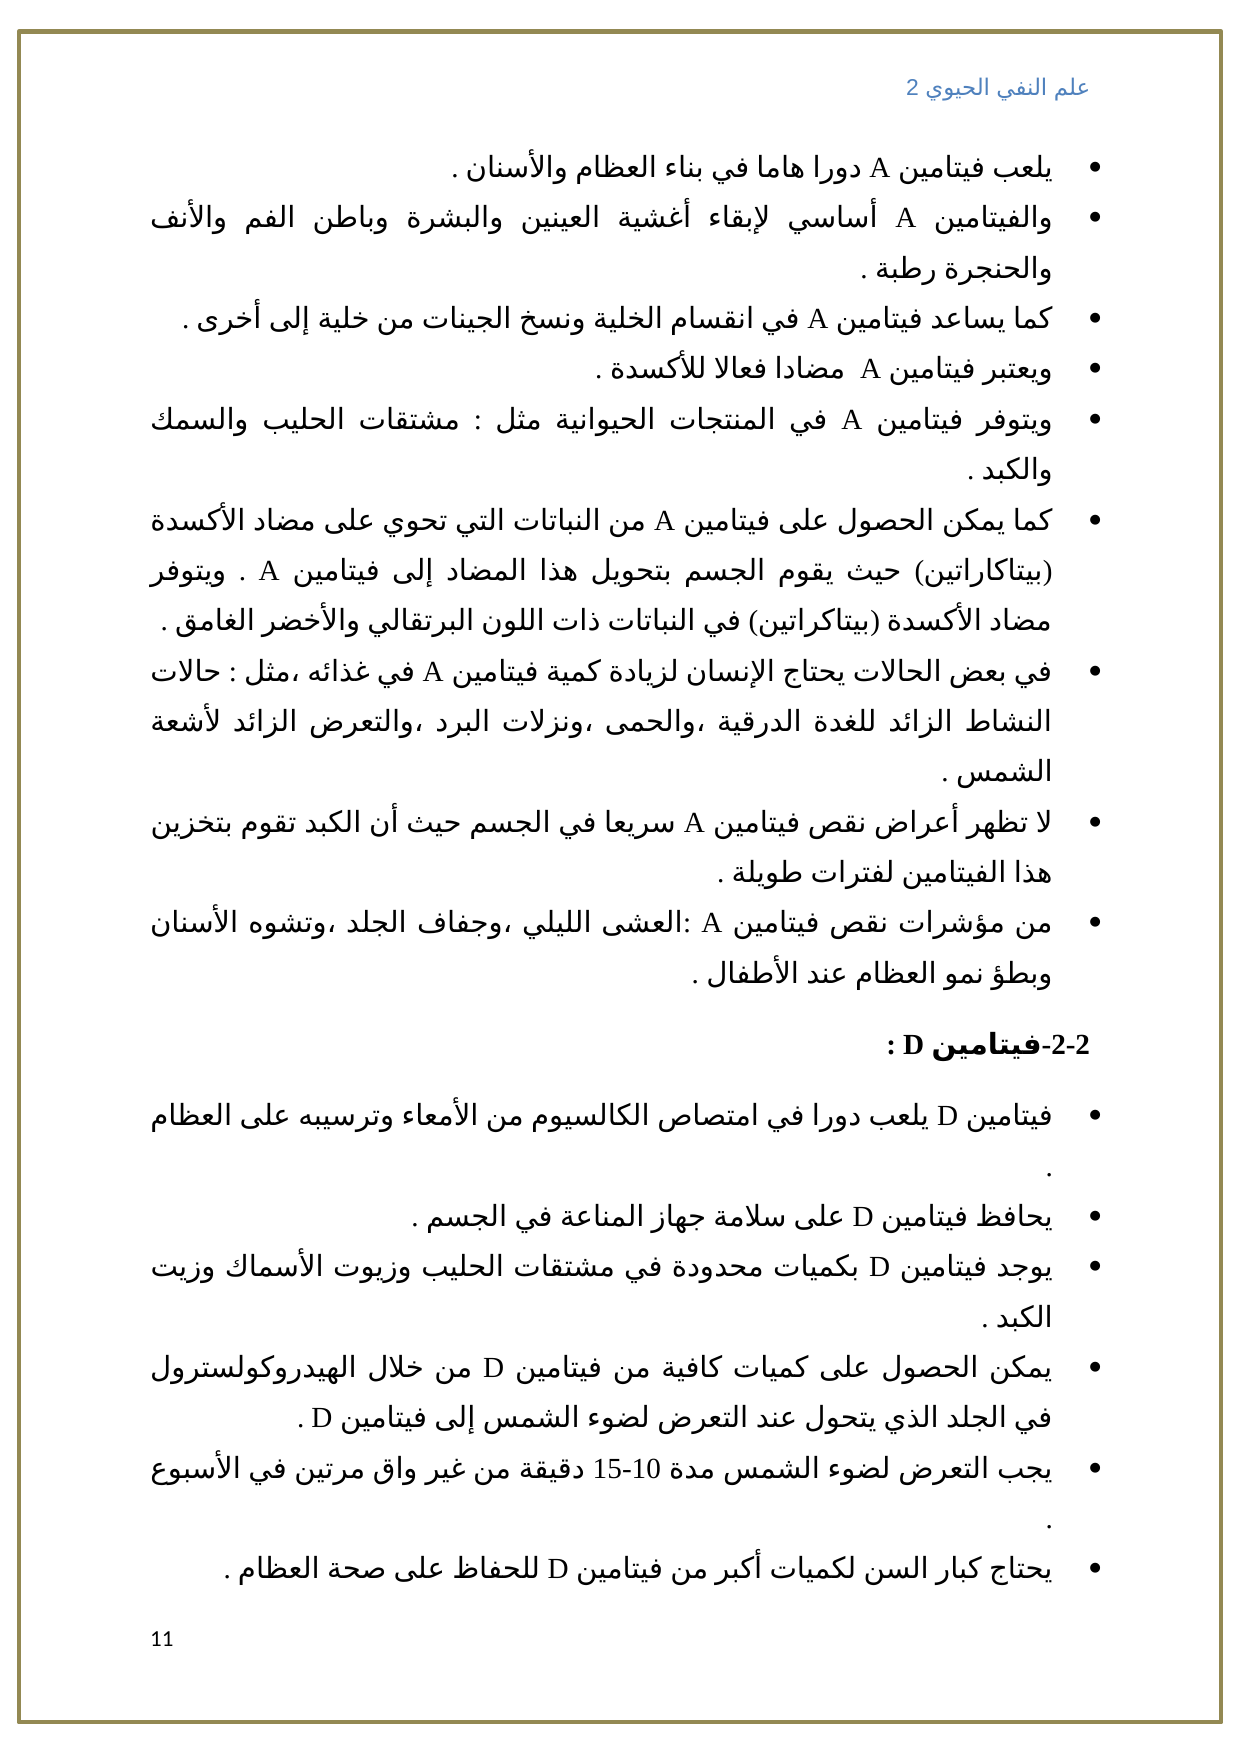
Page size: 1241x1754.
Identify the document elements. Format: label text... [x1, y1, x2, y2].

list كما يساعد فيتامين A في انقسام الخلية ونسخ الجينات من خلية إلى أخرى . [150, 301, 1090, 335]
list يحتاج كبار السن لكميات أكبر من فيتامين D للحفاظ على صحة العظام . [150, 1552, 1090, 1585]
list يوجد فيتامين D بكميات محدودة في مشتقات الحليب وزيوت الأسماك وزيت الكبد . [150, 1249, 1090, 1333]
list ويعتبر فيتامين A مضادا فعالا للأكسدة . [150, 352, 1090, 385]
list ويتوفر فيتامين A في المنتجات الحيوانية مثل : مشتقات الحليب والسمك والكبد . [150, 402, 1090, 486]
list يحافظ فيتامين D على سلامة جهاز المناعة في الجسم . [150, 1199, 1090, 1233]
list يمكن الحصول على كميات كافية من فيتامين D من خلال الهيدروكولسترول في الجلد الذي يتحول عند التعرض لضوء الشمس إلى فيتامين D . [150, 1350, 1090, 1434]
list من مؤشرات نقص فيتامين A :العشى الليلي ،وجفاف الجلد ،وتشوه الأسنان وبطؤ نمو العظام عند الأطفال . [150, 906, 1090, 989]
list يلعب فيتامين A دورا هاما في بناء العظام والأسنان . [150, 150, 1090, 184]
list لا تظهر أعراض نقص فيتامين A سريعا في الجسم حيث أن الكبد تقوم بتخزين هذا الفيتامين لفترات طويلة . [150, 805, 1090, 889]
list فيتامين D يلعب دورا في امتصاص الكالسيوم من الأمعاء وترسيبه على العظام . [150, 1098, 1090, 1182]
text 2-2-فيتامين D : [150, 1027, 1090, 1061]
list والفيتامين A أساسي لإبقاء أغشية العينين والبشرة وباطن الفم والأنف والحنجرة رطبة . [150, 200, 1090, 284]
list كما يمكن الحصول على فيتامين A من النباتات التي تحوي على مضاد الأكسدة (بيتاكاراتين) حيث يقوم الجسم بتحويل هذا المضاد إلى فيتامين A . ويتوفر مضاد الأكسدة (بيتاكراتين) في النباتات ذات اللون البرتقالي والأخضر الغامق . [150, 503, 1090, 637]
list يجب التعرض لضوء الشمس مدة 10-15 دقيقة من غير واق مرتين في الأسبوع . [150, 1451, 1090, 1535]
list في بعض الحالات يحتاج الإنسان لزيادة كمية فيتامين A في غذائه ،مثل : حالات النشاط الزائد للغدة الدرقية ،والحمى ،ونزلات البرد ،والتعرض الزائد لأشعة الشمس . [150, 654, 1090, 788]
